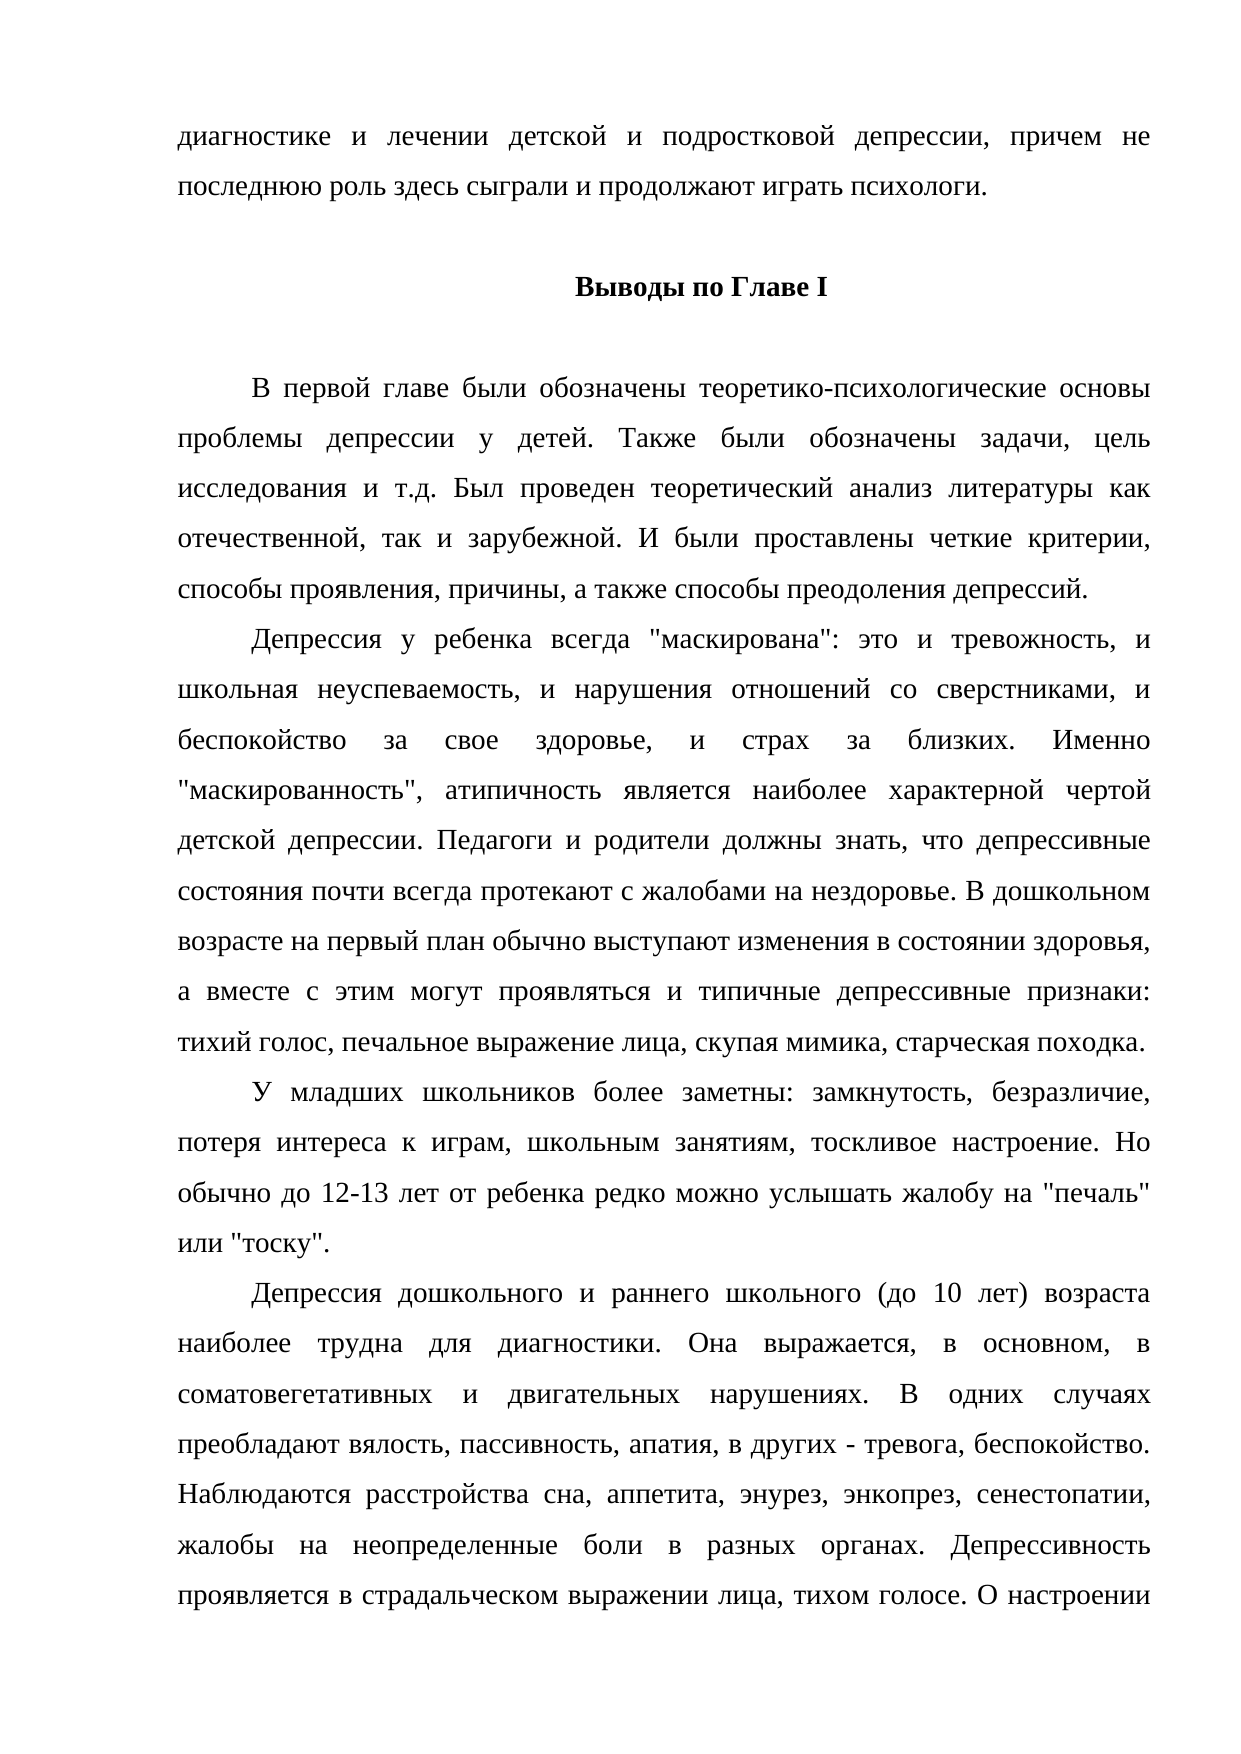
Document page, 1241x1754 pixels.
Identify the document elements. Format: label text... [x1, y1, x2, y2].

text Депрессия у ребенка всегда "маскирована": это и тревожность, и школьная неуспеваемость, и нарушения отношений со сверстниками, и беспокойство за свое здоровье, и страх за близких. Именно "маскированность", атипичность является наиболее характерной чертой детской депрессии. Педагоги и родители должны знать, что депрессивные состояния почти всегда протекают с жалобами на нездоровье. В дошкольном возрасте на первый план обычно выступают изменения в состоянии здоровья, а вместе с этим могут проявляться и типичные депрессивные признаки: тихий голос, печальное выражение лица, скупая мимика, старческая походка. [177, 621, 1152, 1057]
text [177, 118, 1152, 202]
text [177, 1275, 1152, 1611]
text Выводы по Главе I [177, 269, 1152, 303]
text В первой главе были обозначены теоретико-психологические основы проблемы депрессии у детей. Также были обозначены задачи, цель исследования и т.д. Был проведен теоретический анализ литературы как отечественной, так и зарубежной. И были проставлены четкие критерии, способы проявления, причины, а также способы преодоления депрессий. [177, 370, 1152, 604]
text У младших школьников более заметны: замкнутость, безразличие, потеря интереса к играм, школьным занятиям, тоскливое настроение. Но обычно до 12-13 лет от ребенка редко можно услышать жалобу на "печаль" или "тоску". [177, 1074, 1152, 1258]
